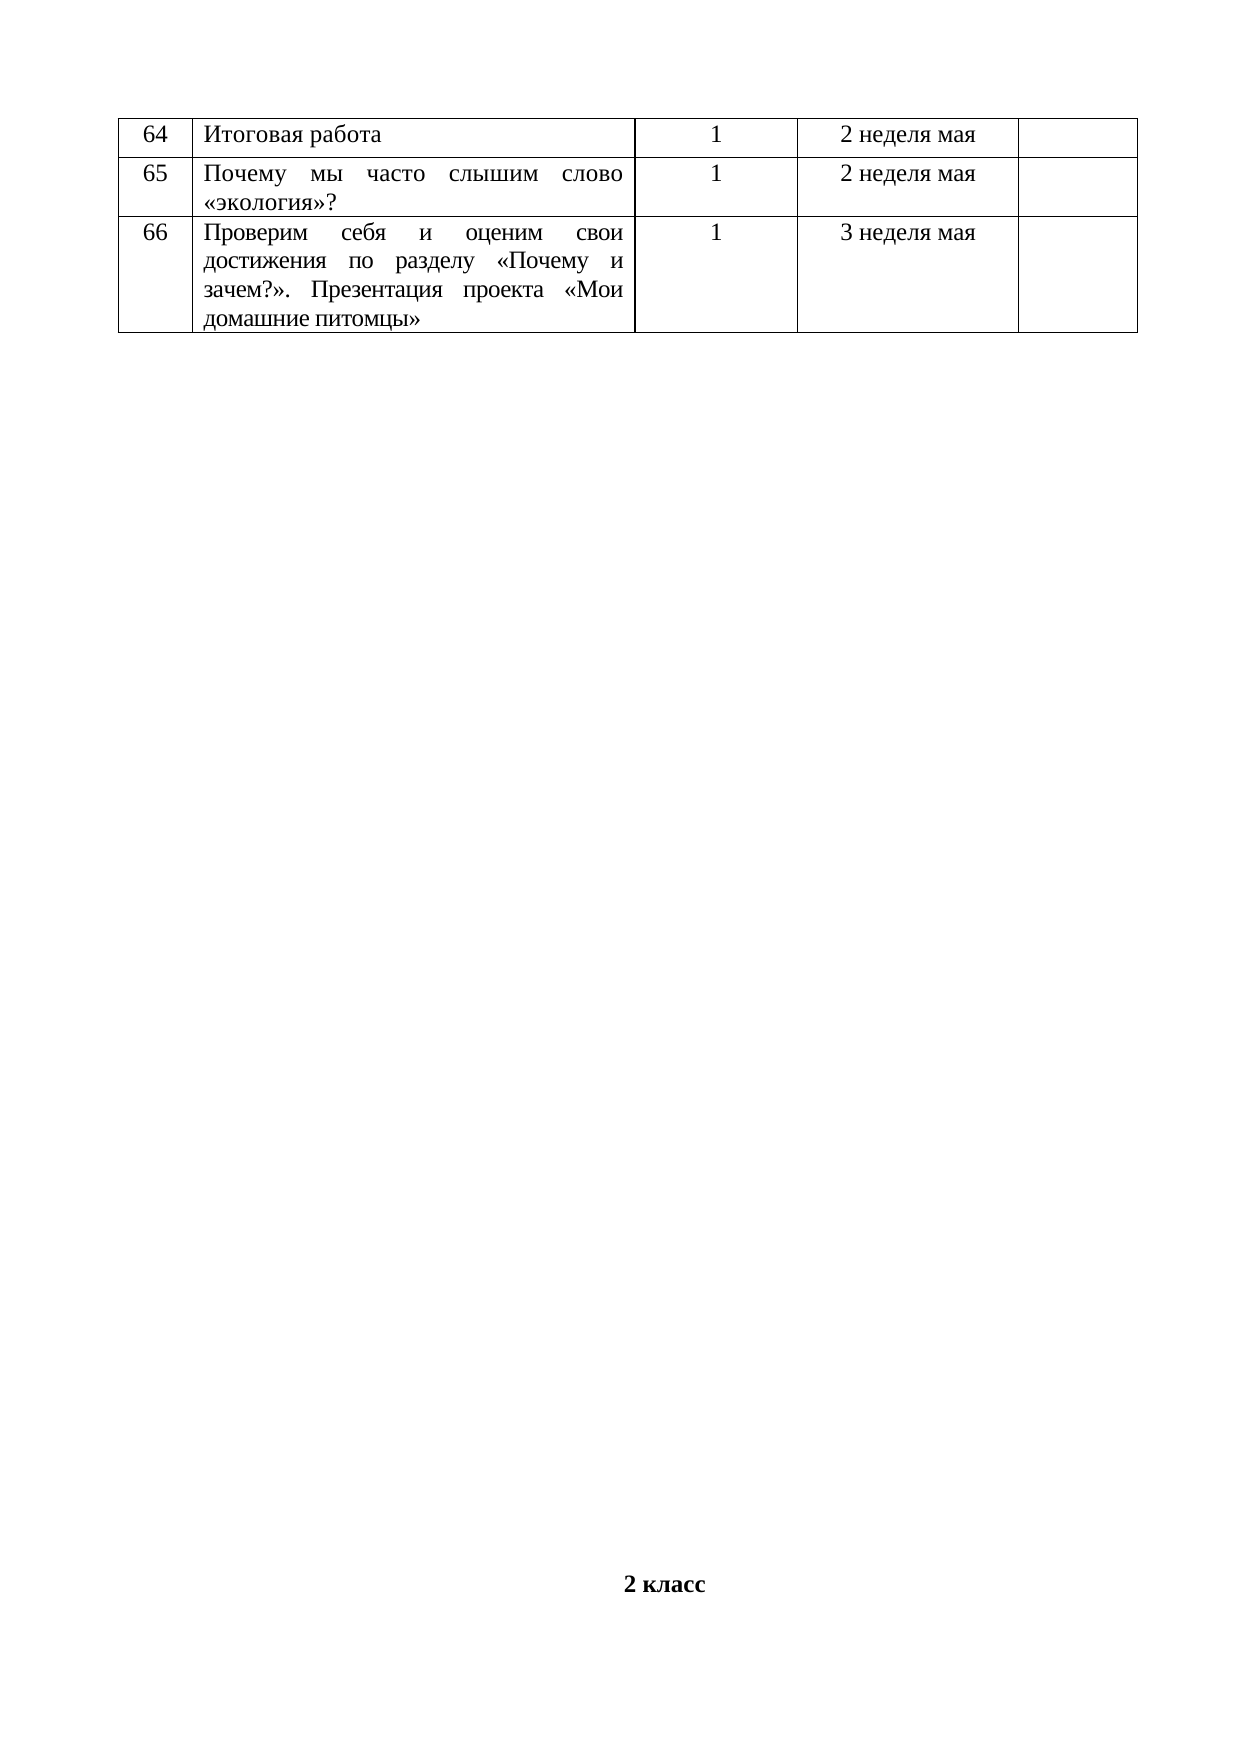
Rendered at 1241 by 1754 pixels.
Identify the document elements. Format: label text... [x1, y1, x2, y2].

table_cell Итоговая работа [193, 119, 634, 157]
table_cell 2 неделя мая [798, 158, 1018, 216]
table_cell Проверим себя и оценим свои достижения по разделу «Почему и зачем?». Презентация проекта «Мои домашние питомцы» [421, 217, 634, 332]
table_cell 65 [119, 158, 192, 216]
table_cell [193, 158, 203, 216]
table_cell 1 [636, 119, 797, 157]
table_cell 64 [119, 119, 192, 157]
text 2 класс [118, 1569, 1137, 1598]
table_cell 1 [636, 217, 797, 332]
table_cell [1019, 119, 1137, 157]
table_cell 2 неделя мая [798, 119, 1018, 157]
table_cell 66 [119, 217, 192, 332]
table_cell Почему мы часто слышим слово «экология»? [337, 158, 634, 216]
table_cell [1019, 158, 1137, 216]
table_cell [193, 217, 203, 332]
table_cell 3 неделя мая [798, 217, 1018, 332]
table_cell 1 [636, 158, 797, 216]
table_cell [1019, 217, 1137, 332]
